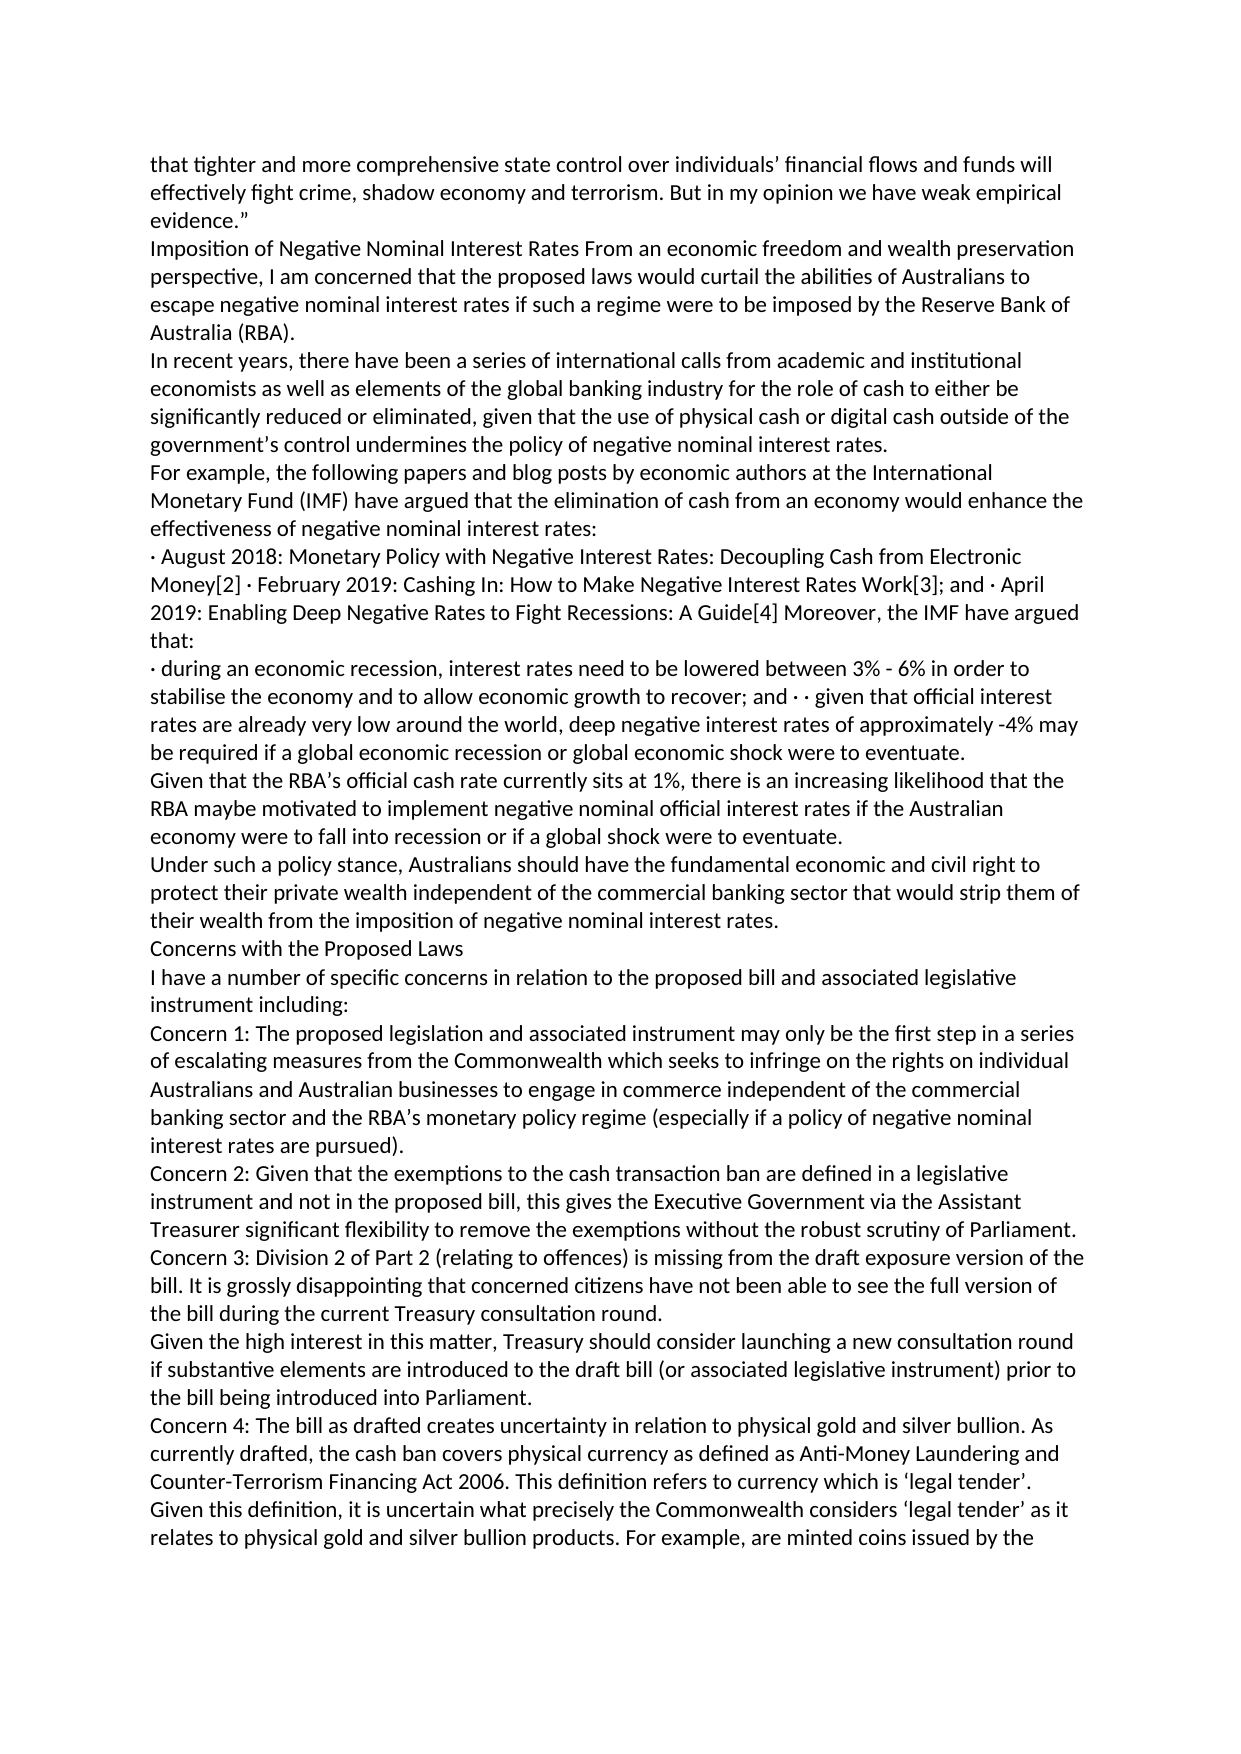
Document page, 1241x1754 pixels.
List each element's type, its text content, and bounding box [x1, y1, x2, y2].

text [150, 150, 1090, 234]
text For example, the following papers and blog posts by economic authors at the International Monetary Fund (IMF) have argued that the elimination of cash from an economy would enhance the effectiveness of negative nominal interest rates: [150, 458, 1090, 542]
text Concern 2: Given that the exemptions to the cash transaction ban are defined in a legislative instrument and not in the proposed bill, this gives the Executive Government via the Assistant Treasurer significant flexibility to remove the exemptions without the robust scrutiny of Parliament. [150, 1159, 1090, 1243]
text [150, 1495, 1090, 1551]
text Given that the RBA’s official cash rate currently sits at 1%, there is an increasing likelihood that the RBA maybe motivated to implement negative nominal official interest rates if the Australian economy were to fall into recession or if a global shock were to eventuate. [150, 766, 1090, 851]
text · August 2018: Monetary Policy with Negative Interest Rates: Decoupling Cash from Electronic Money[2] · February 2019: Cashing In: How to Make Negative Interest Rates Work[3]; and · April 2019: Enabling Deep Negative Rates to Fight Recessions: A Guide[4] Moreover, the IMF have argued that: [150, 542, 1090, 654]
text · during an economic recession, interest rates need to be lowered between 3% - 6% in order to stabilise the economy and to allow economic growth to recover; and · · given that official interest rates are already very low around the world, deep negative interest rates of approximately -4% may be required if a global economic recession or global economic shock were to eventuate. [150, 654, 1090, 766]
text Under such a policy stance, Australians should have the fundamental economic and civil right to protect their private wealth independent of the commercial banking sector that would strip them of their wealth from the imposition of negative nominal interest rates. [150, 851, 1090, 934]
text Concern 1: The proposed legislation and associated instrument may only be the first step in a series of escalating measures from the Commonwealth which seeks to infringe on the rights on individual Australians and Australian businesses to engage in commerce independent of the commercial banking sector and the RBA’s monetary policy regime (especially if a policy of negative nominal interest rates are pursued). [150, 1019, 1090, 1159]
text Given the high interest in this matter, Treasury should consider launching a new consultation round if substantive elements are introduced to the draft bill (or associated legislative instrument) prior to the bill being introduced into Parliament. [150, 1327, 1090, 1411]
text Concerns with the Proposed Laws [150, 934, 1090, 963]
text I have a number of specific concerns in relation to the proposed bill and associated legislative instrument including: [150, 963, 1090, 1019]
text Concern 4: The bill as drafted creates uncertainty in relation to physical gold and silver bullion. As currently drafted, the cash ban covers physical currency as defined as Anti-Money Laundering and Counter-Terrorism Financing Act 2006. This definition refers to currency which is ‘legal tender’. [150, 1411, 1090, 1495]
text Concern 3: Division 2 of Part 2 (relating to offences) is missing from the draft exposure version of the bill. It is grossly disappointing that concerned citizens have not been able to see the full version of the bill during the current Treasury consultation round. [150, 1243, 1090, 1327]
text In recent years, there have been a series of international calls from academic and institutional economists as well as elements of the global banking industry for the role of cash to either be significantly reduced or eliminated, given that the use of physical cash or digital cash outside of the government’s control undermines the policy of negative nominal interest rates. [150, 346, 1090, 458]
text Imposition of Negative Nominal Interest Rates From an economic freedom and wealth preservation perspective, I am concerned that the proposed laws would curtail the abilities of Australians to escape negative nominal interest rates if such a regime were to be imposed by the Reserve Bank of Australia (RBA). [150, 234, 1090, 346]
